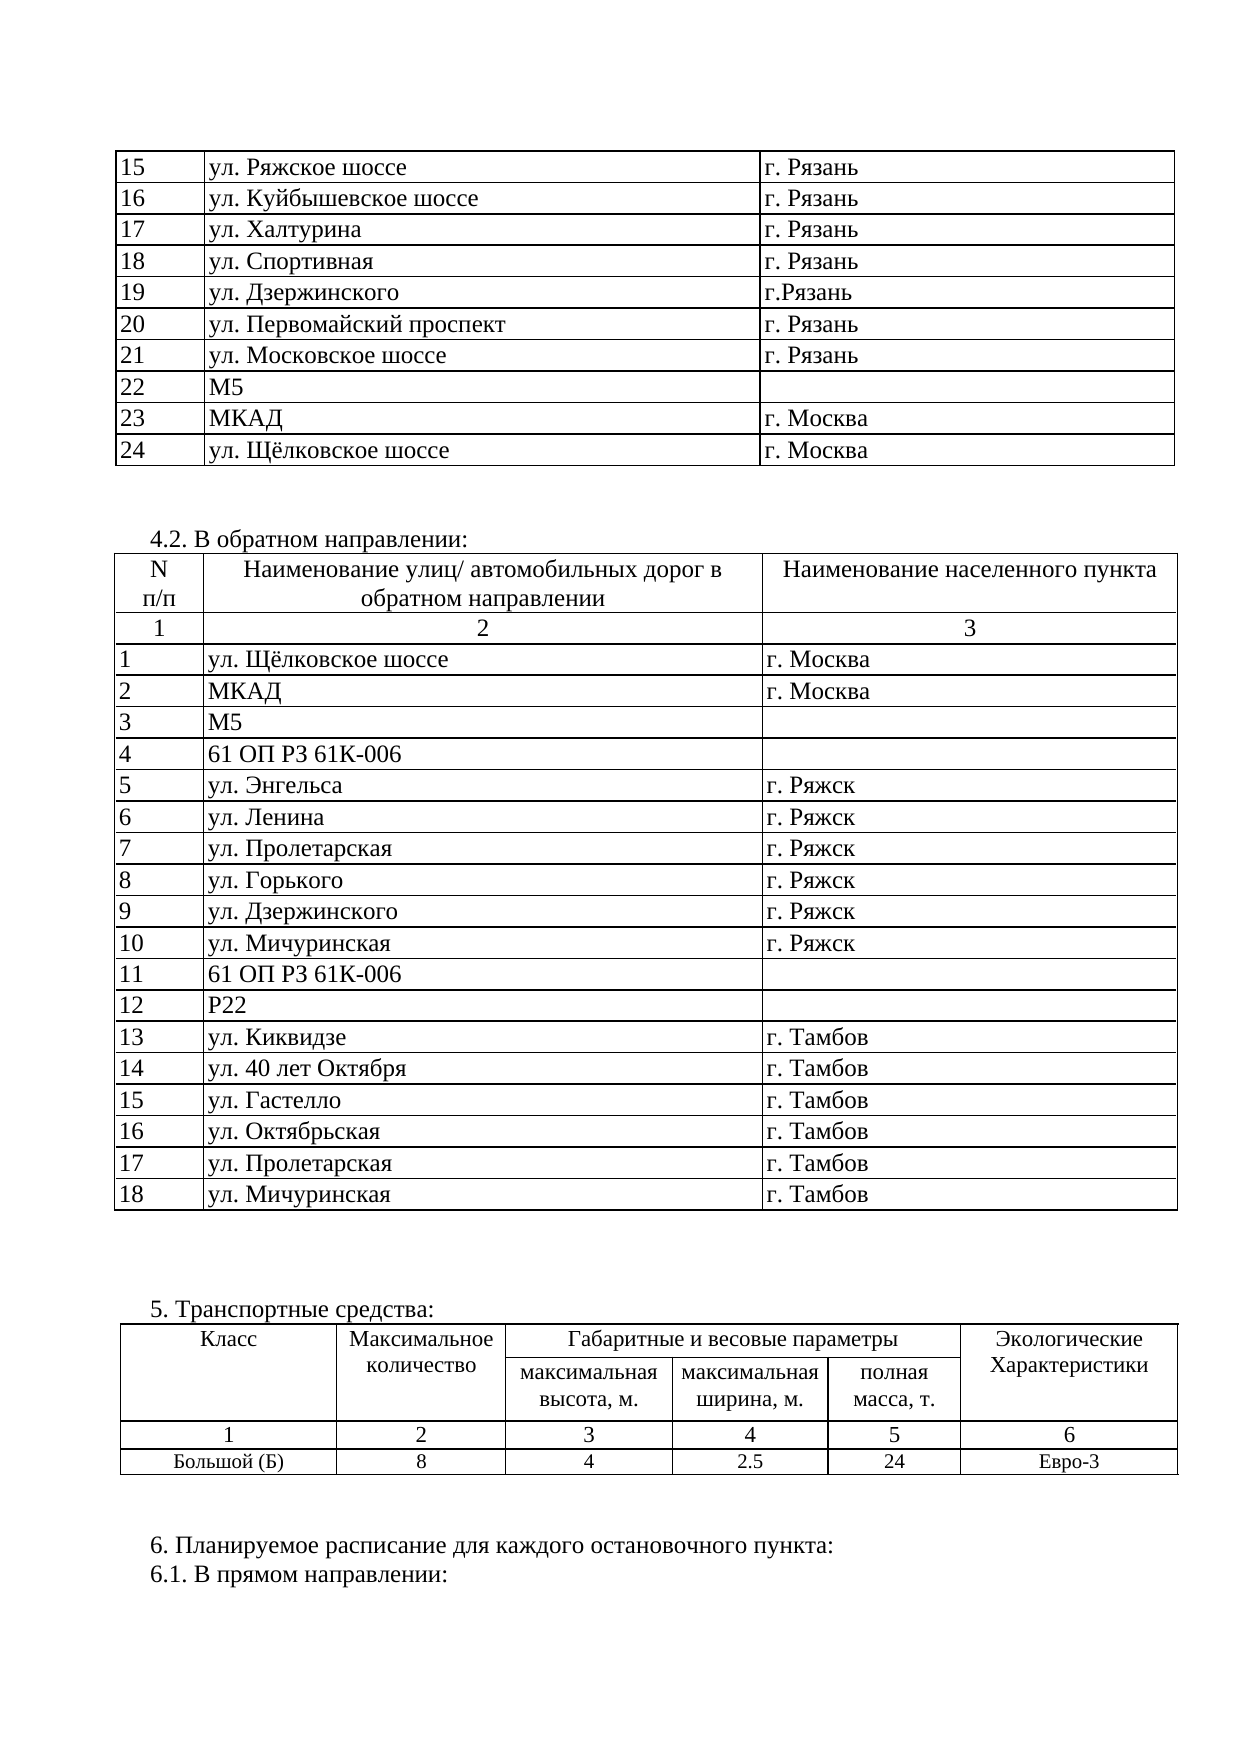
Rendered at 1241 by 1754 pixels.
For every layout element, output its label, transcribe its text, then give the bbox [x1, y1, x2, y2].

table_cell ул. Пролетарская [204, 833, 762, 863]
table_cell 2 [337, 1422, 505, 1448]
table_cell [763, 737, 1177, 769]
table_cell 24 [829, 1450, 960, 1473]
table_cell 22 [117, 372, 204, 402]
table_cell г. Рязань [761, 340, 1174, 370]
table_cell г. Ряжск [763, 769, 1177, 800]
table_cell г. Ряжск [763, 832, 1177, 863]
table_cell 4 [115, 738, 203, 769]
table_cell 61 ОП РЗ 61К-006 [204, 739, 762, 769]
table_cell ул. Ряжское шоссе [205, 152, 759, 181]
table_cell ул. Дзержинского [205, 277, 759, 307]
table_cell 8 [337, 1450, 505, 1473]
table_cell 16 [117, 183, 204, 213]
table_cell ул. Октябрьская [204, 1116, 762, 1146]
table_cell г. Ряжск [763, 800, 1177, 832]
table_cell 15 [117, 152, 204, 181]
table_cell 11 [115, 959, 203, 989]
table_cell М5 [205, 372, 759, 402]
table_cell 24 [117, 435, 204, 464]
table_cell ул. Мичуринская [204, 1179, 762, 1209]
table_cell М5 [204, 707, 762, 737]
table_cell 1 [121, 1422, 336, 1448]
text 5. Транспортные средства: [150, 1294, 1090, 1323]
table_cell г. Рязань [761, 246, 1174, 276]
table_cell 19 [117, 277, 204, 307]
table_cell г. Тамбов [763, 1115, 1177, 1146]
table_cell 3 [115, 707, 203, 737]
table_cell [763, 958, 1177, 989]
table_cell 2 [115, 675, 203, 706]
table_cell 7 [115, 833, 203, 863]
table_cell [763, 706, 1177, 737]
table_cell ул. Ленина [204, 802, 762, 832]
table_cell ул. Щёлковское шоссе [204, 645, 762, 674]
table_cell 15 [115, 1084, 203, 1115]
table_cell г. Тамбов [763, 1020, 1177, 1052]
table_header Класс [121, 1325, 336, 1420]
table_cell 12 [115, 990, 203, 1020]
table_cell 17 [117, 215, 204, 244]
table_cell 21 [117, 340, 204, 370]
table_cell ул. Пролетарская [204, 1148, 762, 1178]
table_cell 3 [763, 611, 1177, 643]
table_cell 1 [115, 613, 203, 643]
table_cell ул. Киквидзе [204, 1022, 762, 1052]
table_cell г. Москва [763, 674, 1177, 706]
table_cell ул. Первомайский проспект [205, 309, 759, 339]
table_cell 5 [115, 770, 203, 800]
table_cell г. Тамбов [763, 1178, 1177, 1209]
table_cell Евро-3 [961, 1450, 1177, 1473]
table_cell г. Москва [763, 643, 1177, 674]
table_cell МКАД [204, 676, 762, 706]
table_cell 18 [115, 1179, 203, 1209]
table_cell ул. Щёлковское шоссе [205, 435, 759, 464]
table_cell 2 [204, 613, 762, 643]
table_cell ул. 40 лет Октября [204, 1053, 762, 1083]
table_cell г. Рязань [761, 152, 1174, 181]
table_cell г. Тамбов [763, 1083, 1177, 1115]
table_cell Большой (Б) [121, 1450, 336, 1473]
table_cell г. Рязань [761, 215, 1174, 244]
table_header N п/п [115, 554, 203, 611]
table_cell г. Рязань [761, 309, 1174, 339]
table_cell ул. Куйбышевское шоссе [205, 183, 759, 213]
text 6.1. В прямом направлении: [150, 1559, 1090, 1588]
table_cell 6 [115, 801, 203, 832]
table_cell 4 [673, 1422, 827, 1448]
table_cell ул. Халтурина [205, 215, 759, 244]
table_header Габаритные и весовые параметры [506, 1325, 960, 1357]
table_cell МКАД [205, 403, 759, 433]
table_cell г. Тамбов [763, 1146, 1177, 1178]
table_cell 6 [961, 1422, 1177, 1448]
table_cell 18 [117, 246, 204, 276]
text 6. Планируемое расписание для каждого остановочного пункта: [150, 1530, 1090, 1559]
table_cell 61 ОП РЗ 61К-006 [204, 959, 762, 989]
table_cell ул. Спортивная [205, 246, 759, 276]
table_cell г. Москва [761, 435, 1174, 464]
table_cell 5 [829, 1422, 960, 1448]
table_cell 3 [506, 1422, 672, 1448]
table_cell 23 [117, 403, 204, 433]
table_cell ул. Энгельса [204, 770, 762, 800]
table_cell г. Рязань [761, 183, 1174, 213]
table_cell максимальная высота, м. [506, 1358, 672, 1420]
table_cell полная масса, т. [829, 1358, 960, 1420]
table_cell г.Рязань [761, 277, 1174, 307]
table_cell ул. Горького [204, 865, 762, 894]
text 4.2. В обратном направлении: [150, 524, 1090, 552]
table_cell ул. Дзержинского [204, 896, 762, 926]
table_cell 17 [115, 1147, 203, 1178]
table_cell г. Ряжск [763, 863, 1177, 894]
table_cell [761, 372, 1174, 402]
table_cell 10 [115, 927, 203, 957]
table_header Наименование населенного пункта [763, 554, 1177, 611]
table_cell 1 [115, 644, 203, 674]
table_cell 9 [115, 896, 203, 926]
table_header Наименование улиц/ автомобильных дорог в обратном направлении [204, 554, 762, 611]
table_cell г. Тамбов [763, 1052, 1177, 1083]
table_cell ул. Мичуринская [204, 928, 762, 957]
table_cell 2.5 [673, 1450, 827, 1473]
table_cell 8 [115, 864, 203, 894]
table_cell ул. Московское шоссе [205, 340, 759, 370]
table_header Экологические Характеристики [961, 1325, 1177, 1420]
table_cell 13 [115, 1021, 203, 1052]
table_header Максимальное количество [337, 1325, 505, 1420]
table_cell [763, 989, 1177, 1020]
table_cell 14 [115, 1053, 203, 1083]
table_cell 20 [117, 309, 204, 339]
table_cell Р22 [204, 991, 762, 1020]
table_cell г. Ряжск [763, 926, 1177, 957]
table_cell г. Ряжск [763, 895, 1177, 926]
table_cell ул. Гастелло [204, 1085, 762, 1115]
table_cell г. Москва [761, 403, 1174, 433]
table_cell максимальная ширина, м. [673, 1358, 827, 1420]
table_cell 16 [115, 1116, 203, 1146]
table_cell 4 [506, 1450, 672, 1473]
